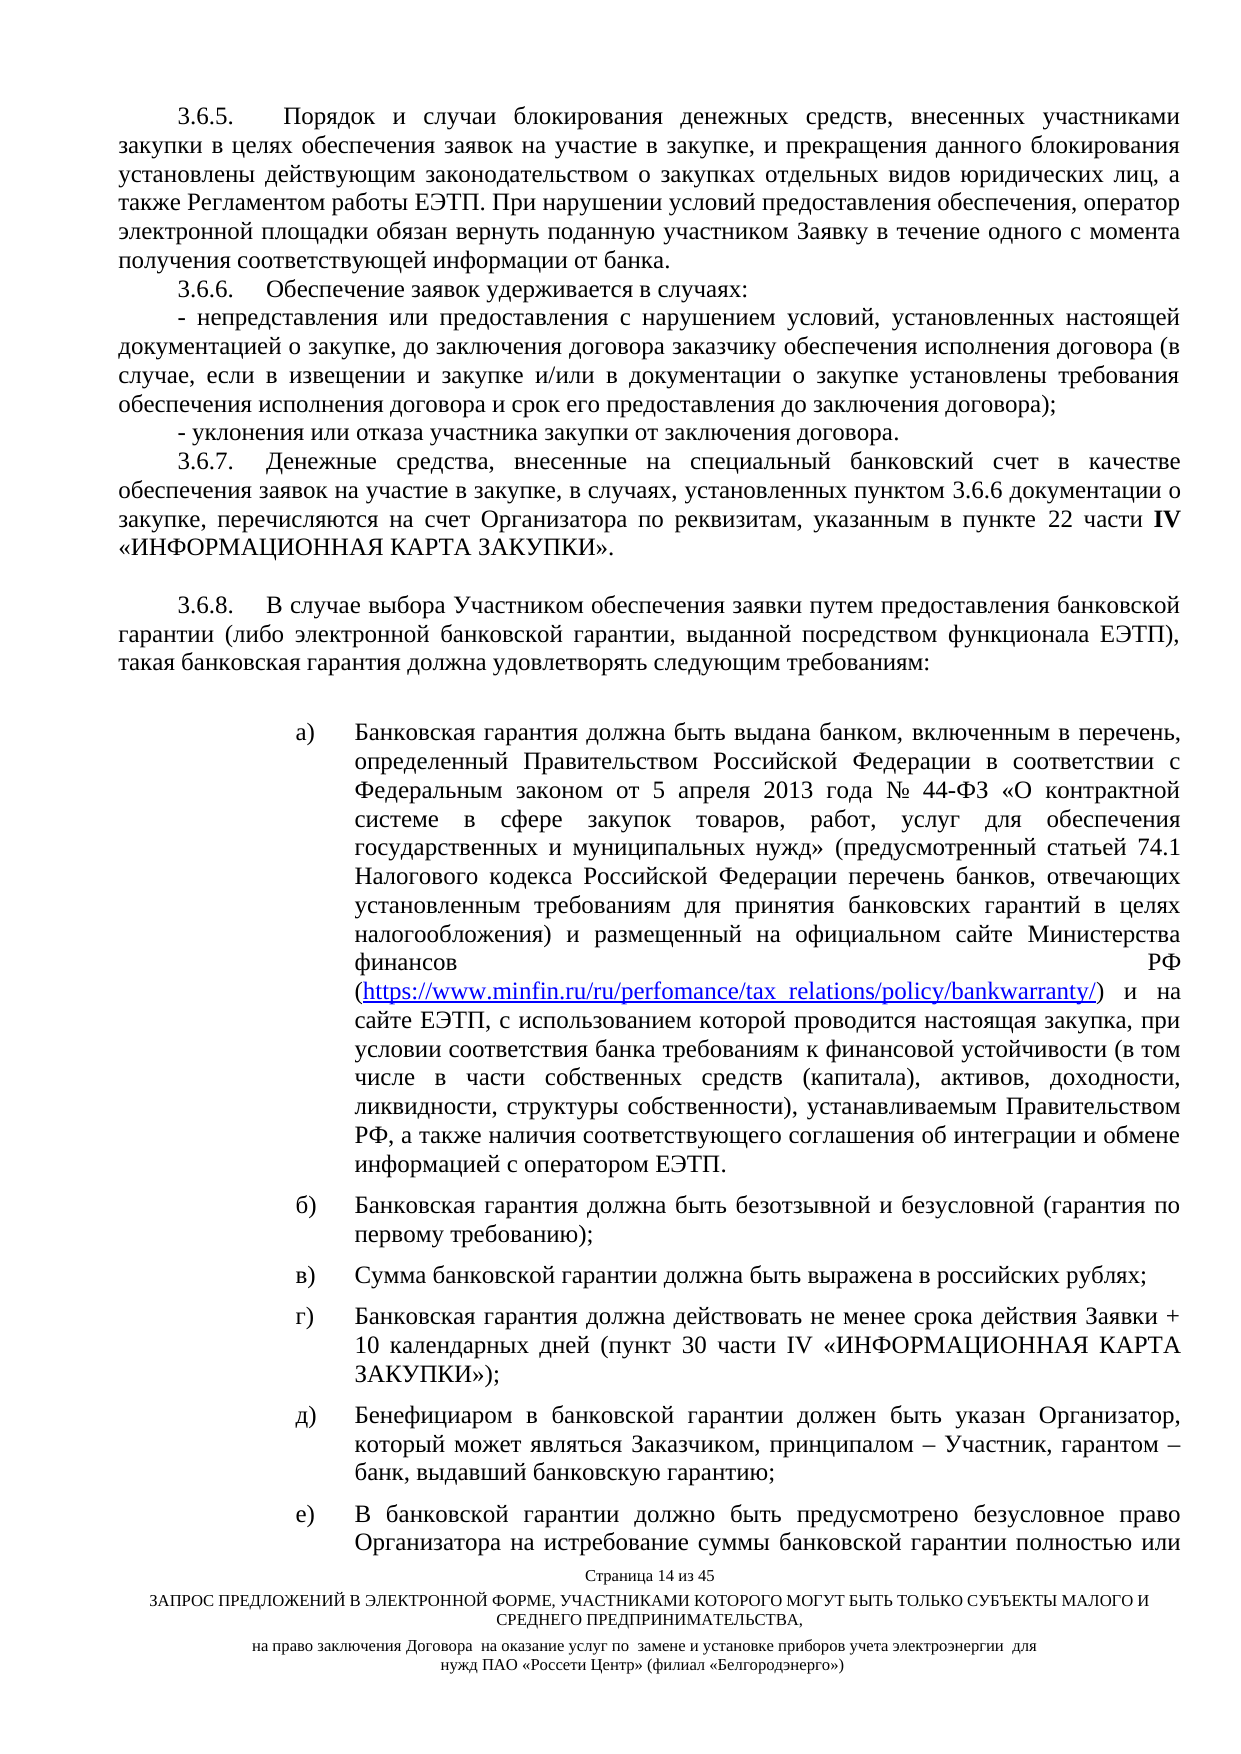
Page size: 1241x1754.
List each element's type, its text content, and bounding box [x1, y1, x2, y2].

list Сумма банковской гарантии должна быть выражена в российских рублях; [295, 1260, 1181, 1289]
subtitle Обеспечение заявок удерживается в случаях: [118, 274, 1181, 302]
text - непредставления или предоставления с нарушением условий, установленных настоящей документацией о закупке, до заключения договора заказчику обеспечения исполнения договора (в случае, если в извещении и закупке и/или в документации о закупке установлены требования обеспечения исполнения договора и срок его предоставления до заключения договора); [118, 302, 1181, 417]
list Банковская гарантия должна быть выдана банком, включенным в перечень, определенный Правительством Российской Федерации в соответствии с Федеральным законом от 5 апреля 2013 года № 44-ФЗ «О контрактной системе в сфере закупок товаров, работ, услуг для обеспечения государственных и муниципальных нужд» (предусмотренный статьей 74.1 Налогового кодекса Российской Федерации перечень банков, отвечающих установленным требованиям для принятия банковских гарантий в целях налогообложения) и размещенный на официальном сайте Министерства финансов РФ (https://www.minfin.ru/ru/perfomance/tax_relations/policy/bankwarranty/) и на сайте ЕЭТП, с использованием которой проводится настоящая закупка, при условии соответствия банка требованиям к финансовой устойчивости (в том числе в части собственных средств (капитала), активов, доходности, ликвидности, структуры собственности), устанавливаемым Правительством РФ, а также наличия соответствующего соглашения об интеграции и обмене информацией с оператором ЕЭТП. [295, 717, 1181, 1177]
subtitle В случае выбора Участником обеспечения заявки путем предоставления банковской гарантии (либо электронной банковской гарантии, выданной посредством функционала ЕЭТП), такая банковская гарантия должна удовлетворять следующим требованиям: [118, 590, 1181, 676]
list Банковская гарантия должна действовать не менее срока действия Заявки + 10 календарных дней (пункт 30 части IV «ИНФОРМАЦИОННАЯ КАРТА ЗАКУПКИ»); [295, 1301, 1181, 1387]
list Банковская гарантия должна быть безотзывной и безусловной (гарантия по первому требованию); [295, 1190, 1181, 1247]
text - уклонения или отказа участника закупки от заключения договора. [118, 417, 1181, 446]
list Бенефициаром в банковской гарантии должен быть указан Организатор, который может являться Заказчиком, принципалом – Участник, гарантом – банк, выдавший банковскую гарантию; [295, 1400, 1181, 1486]
subtitle Порядок и случаи блокирования денежных средств, внесенных участниками закупки в целях обеспечения заявок на участие в закупке, и прекращения данного блокирования установлены действующим законодательством о закупках отдельных видов юридических лиц, а также Регламентом работы ЕЭТП. При нарушении условий предоставления обеспечения, оператор электронной площадки обязан вернуть поданную участником Заявку в течение одного с момента получения соответствующей информации от банка. [118, 101, 1181, 274]
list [295, 1499, 1181, 1556]
subtitle Денежные средства, внесенные на специальный банковский счет в качестве обеспечения заявок на участие в закупке, в случаях, установленных пунктом 3.6.6 документации о закупке, перечисляются на счет Организатора по реквизитам, указанным в пункте 22 части IV «ИНФОРМАЦИОННАЯ КАРТА ЗАКУПКИ». [118, 446, 1181, 561]
